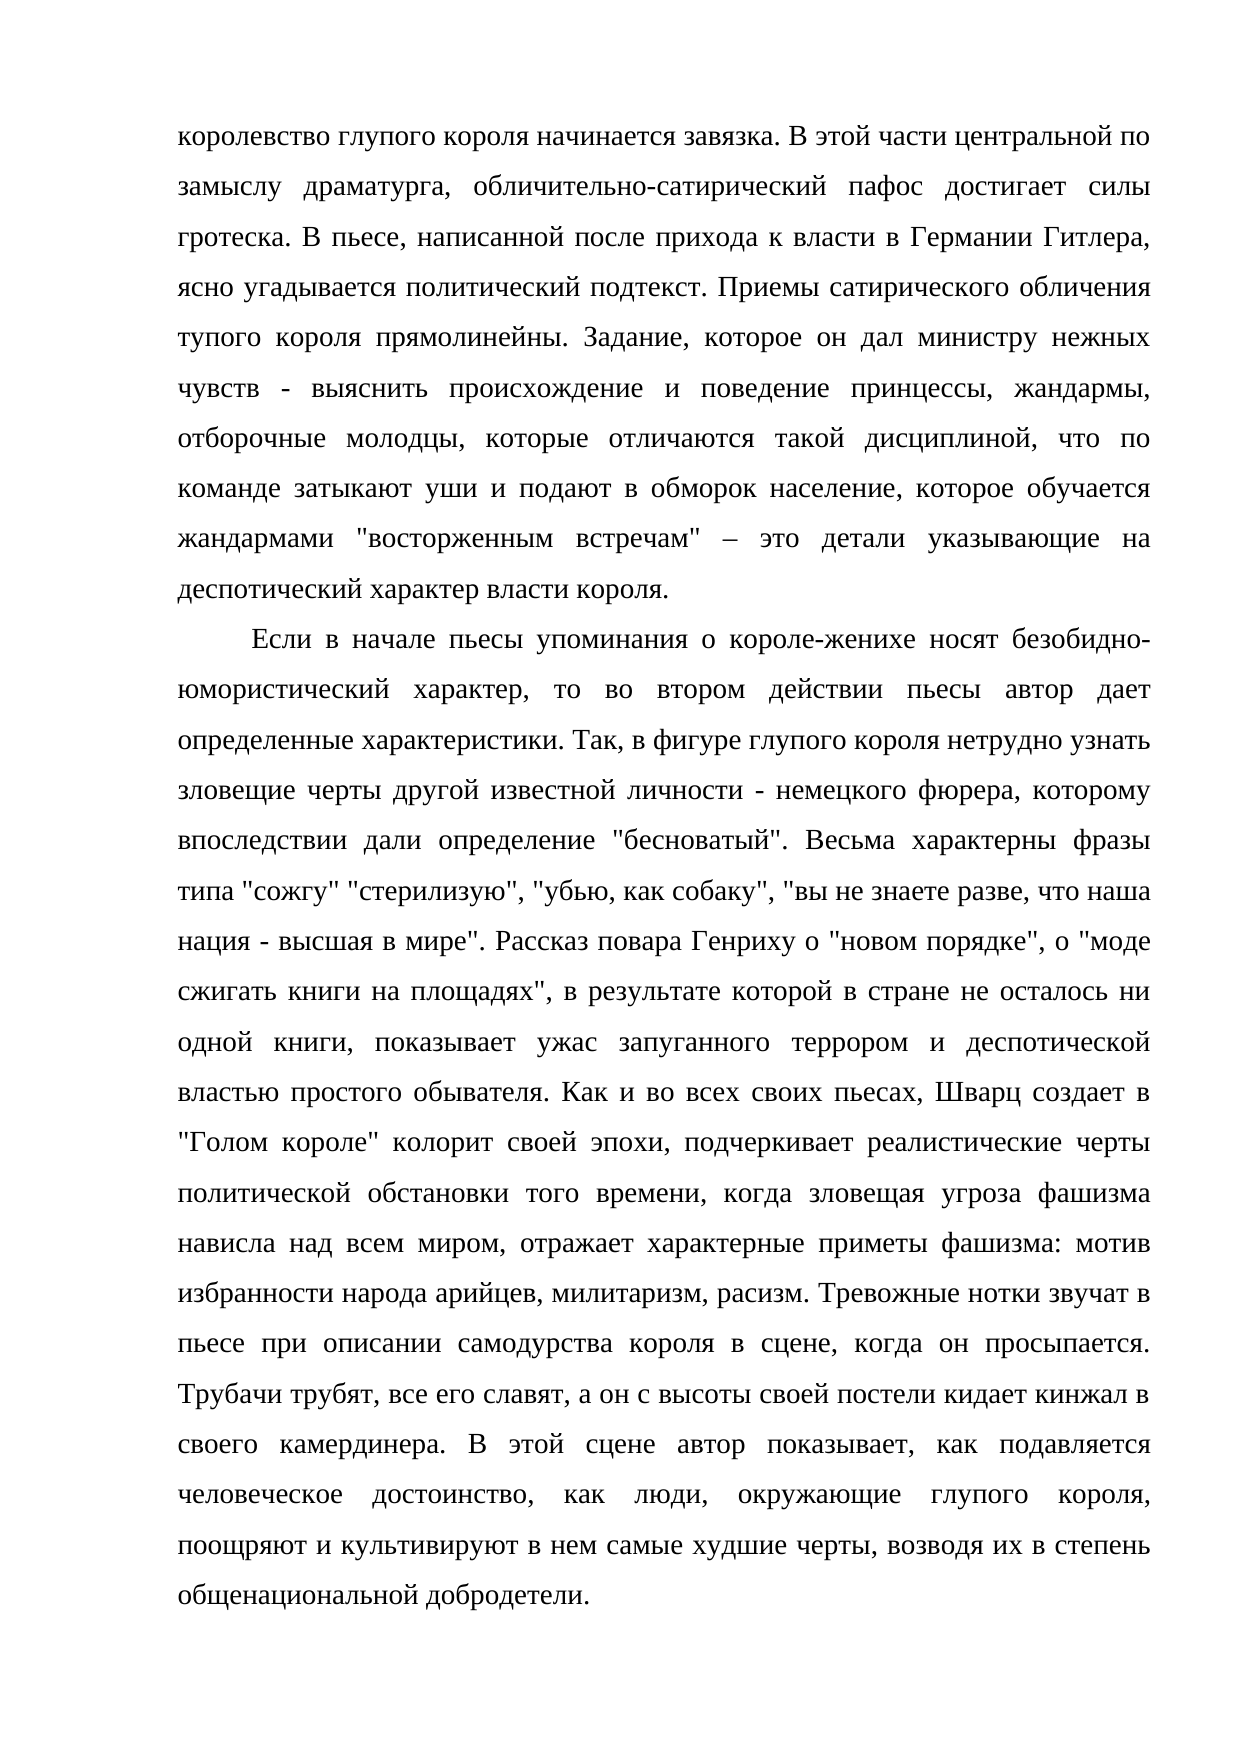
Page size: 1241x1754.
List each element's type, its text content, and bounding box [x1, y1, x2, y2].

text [177, 118, 1152, 604]
text Если в начале пьесы упоминания о короле-женихе носят безобидно-юмористический характер, то во втором действии пьесы автор дает определенные характеристики. Так, в фигуре глупого короля нетрудно узнать зловещие черты другой известной личности - немецкого фюрера, которому впоследствии дали определение "бесноватый". Весьма характерны фразы типа "сожгу" "стерилизую", "убью, как собаку", "вы не знаете разве, что наша нация - высшая в мире". Рассказ повара Генриху о "новом порядке", о "моде сжигать книги на площадях", в результате которой в стране не осталось ни одной книги, показывает ужас запуганного террором и деспотической властью простого обывателя. Как и во всех своих пьесах, Шварц создает в "Голом короле" колорит своей эпохи, подчеркивает реалистические черты политической обстановки того времени, когда зловещая угроза фашизма нависла над всем миром, отражает характерные приметы фашизма: мотив избранности народа арийцев, милитаризм, расизм. Тревожные нотки звучат в пьесе при описании самодурства короля в сцене, когда он просыпается. Трубачи трубят, все его славят, а он с высоты своей постели кидает кинжал в своего камердинера. В этой сцене автор показывает, как подавляется человеческое достоинство, как люди, окружающие глупого короля, поощряют и культивируют в нем самые худшие черты, возводя их в степень общенациональной добродетели. [177, 621, 1152, 1611]
